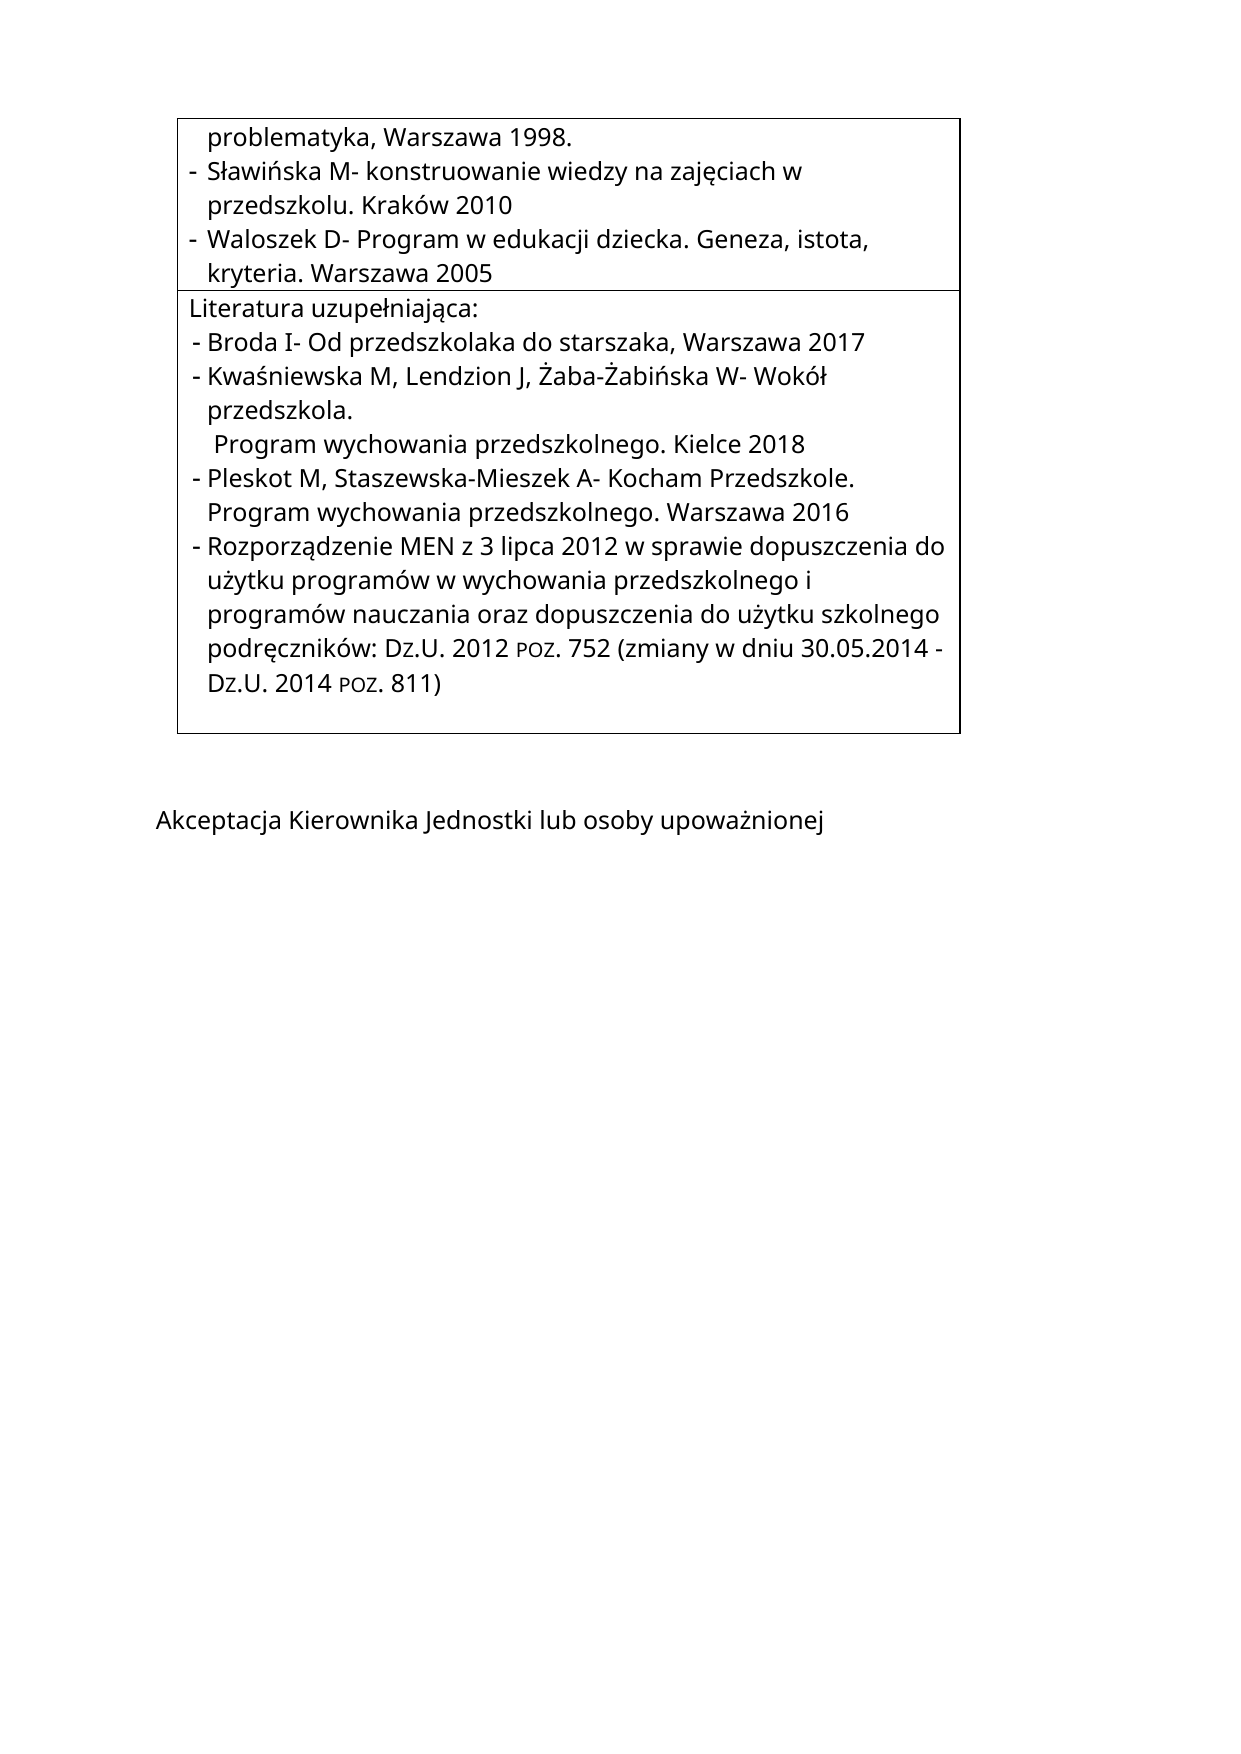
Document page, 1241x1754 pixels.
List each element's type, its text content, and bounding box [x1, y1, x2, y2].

text Akceptacja Kierownika Jednostki lub osoby upoważnionej [156, 802, 1122, 837]
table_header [178, 119, 959, 289]
table_cell Literatura uzupełniająca: Broda I- Od przedszkolaka do starszaka, Warszawa 2017 Kwaśniewska M, Lendzion J, Żaba-Żabińska W- Wokół przedszkola. Program wychowania przedszkolnego. Kielce 2018 Pleskot M, Staszewska-Mieszek A- Kocham Przedszkole. Program wychowania przedszkolnego. Warszawa 2016 Rozporządzenie MEN z 3 lipca 2012 w sprawie dopuszczenia do użytku programów w wychowania przedszkolnego i programów nauczania oraz dopuszczenia do użytku szkolnego podręczników: Dz.U. 2012 poz. 752 (zmiany w dniu 30.05.2014 - Dz.U. 2014 poz. 811) [178, 291, 959, 733]
